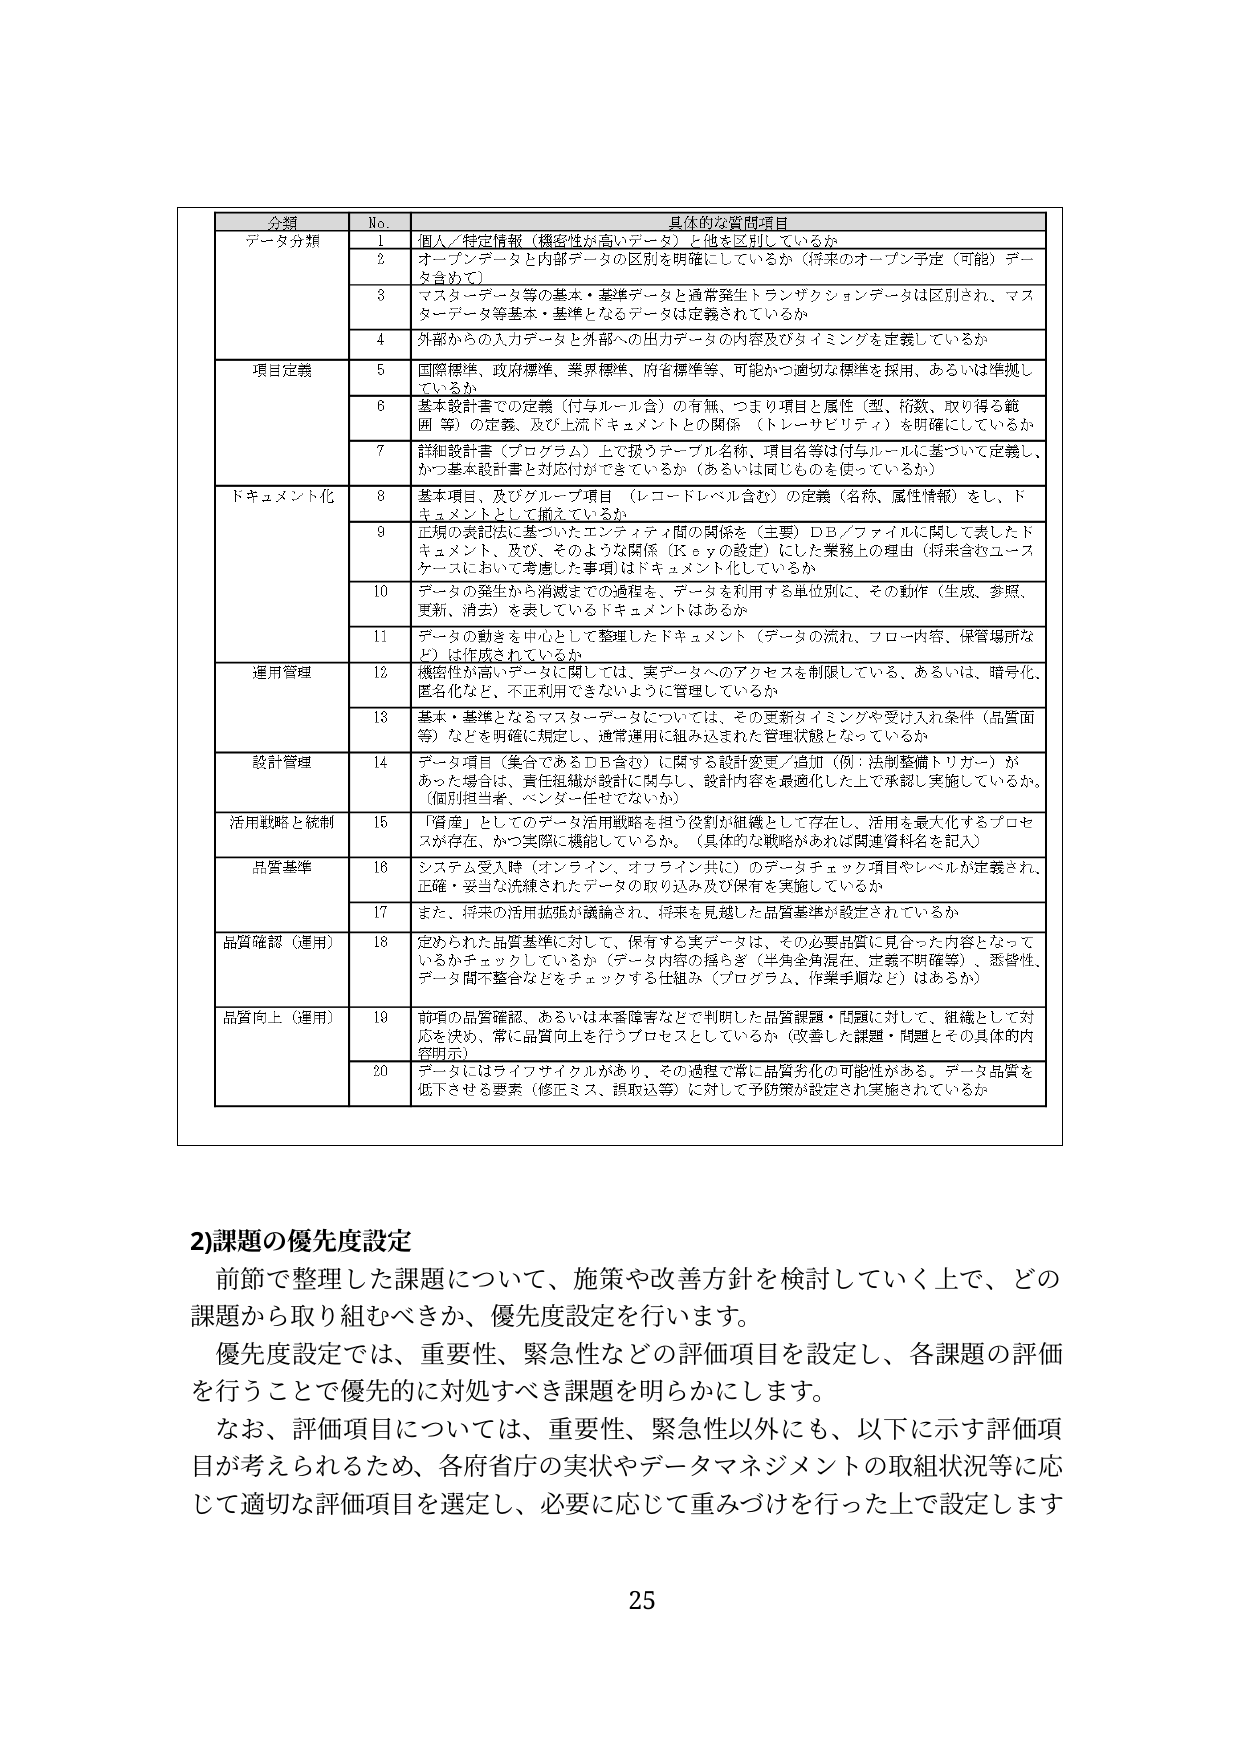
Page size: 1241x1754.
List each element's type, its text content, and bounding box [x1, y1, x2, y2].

picture [213, 207, 1048, 1108]
text 前節で整理した課題について、施策や改善方針を検討していく上で、どの課題から取り組むべきか、優先度設定を行います。 [190, 1259, 1063, 1334]
table_header 図表 ４-3 参考：令和２年度データマネジメントレベル調査結果の概観 図表 ４-4 （補足）１～２０の質問項目 [178, 208, 1062, 1145]
text なお、評価項目については、重要性、緊急性以外にも、以下に示す評価項目が考えられるため、各府省庁の実状やデータマネジメントの取組状況等に応じて適切な評価項目を選定し、必要に応じて重みづけを行った上で設定します。 [190, 1409, 1063, 1521]
subtitle 課題の優先度設定 [190, 1221, 1063, 1259]
text 優先度設定では、重要性、緊急性などの評価項目を設定し、各課題の評価を行うことで優先的に対処すべき課題を明らかにします。 [190, 1334, 1063, 1409]
